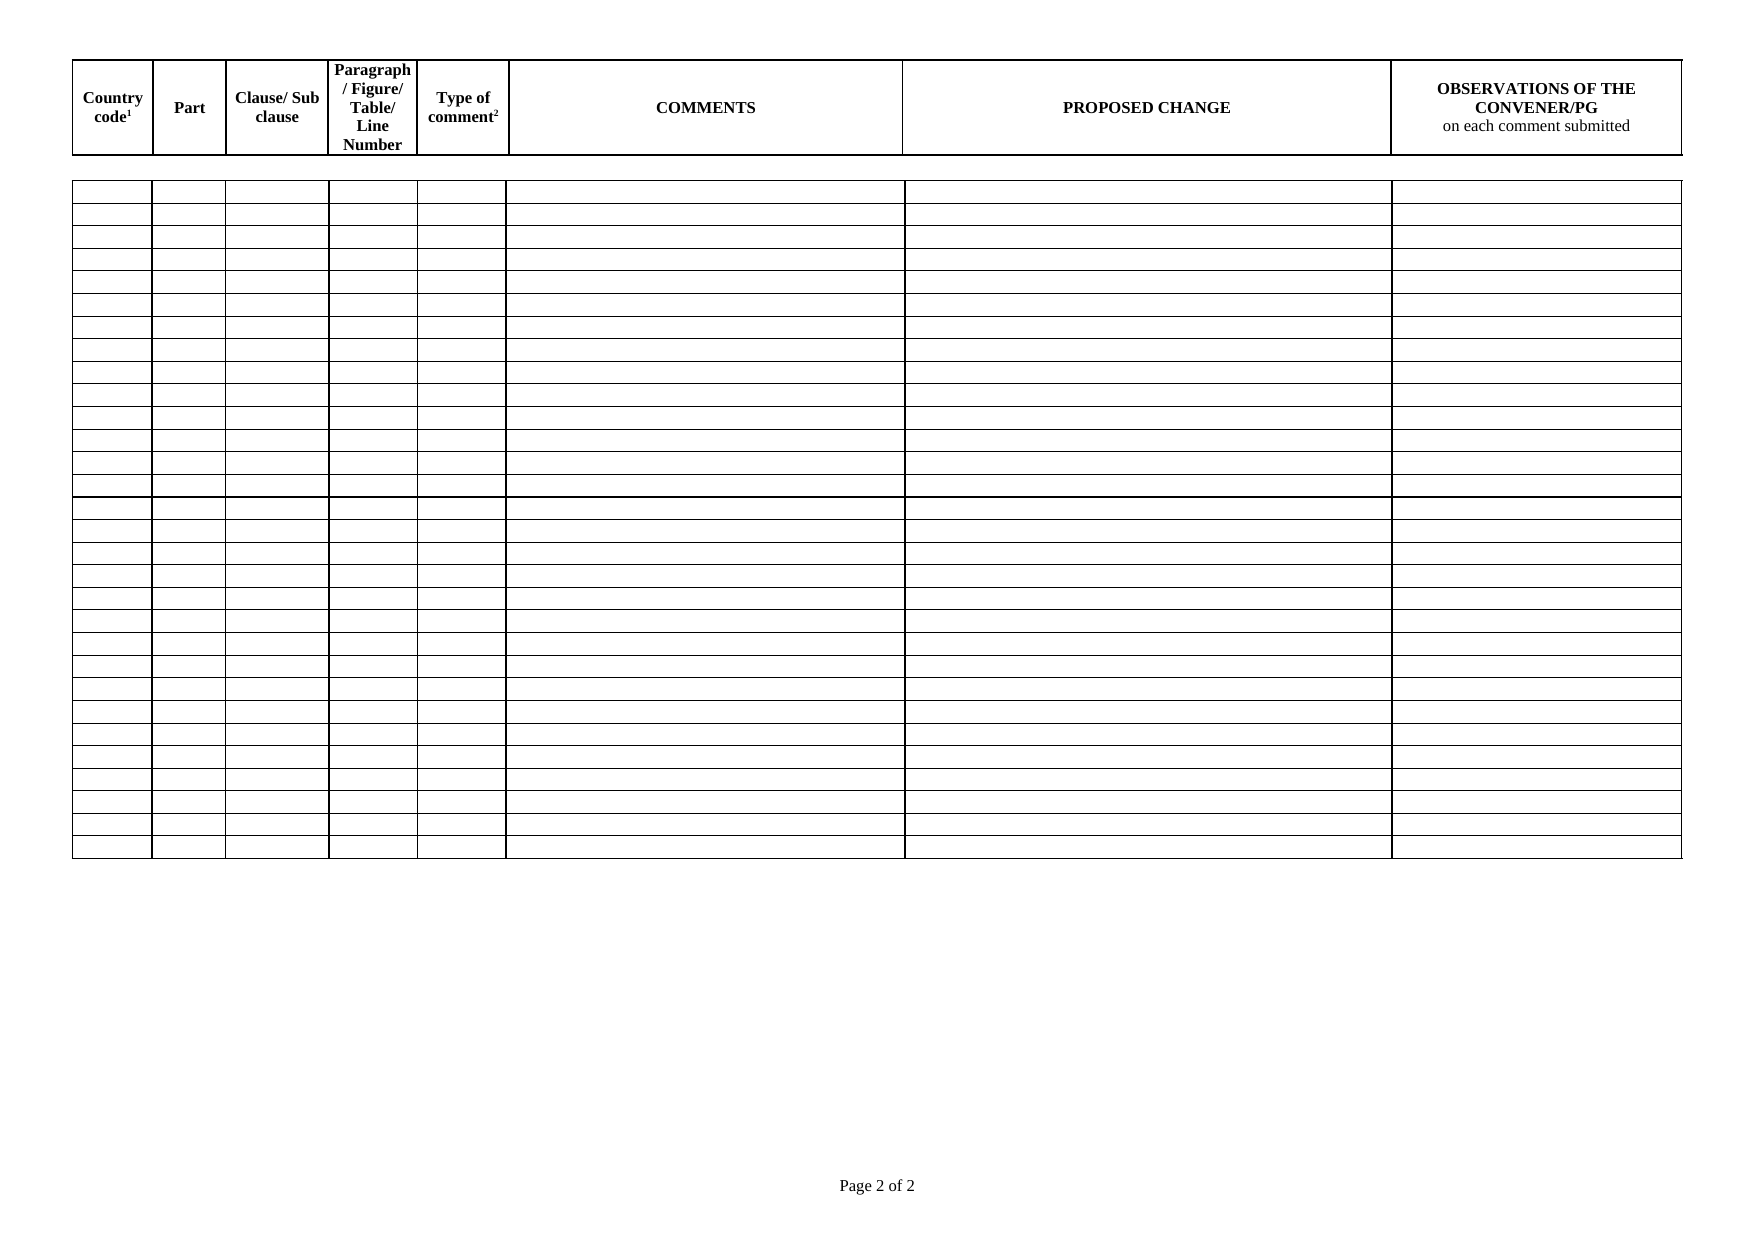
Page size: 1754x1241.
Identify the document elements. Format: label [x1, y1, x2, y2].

table_cell [418, 226, 505, 248]
table_cell [906, 633, 1391, 654]
table_cell [906, 430, 1391, 451]
table_header [330, 181, 417, 202]
table_cell [226, 204, 328, 225]
table_cell [73, 543, 151, 564]
table_cell [906, 271, 1391, 293]
table_cell [330, 769, 417, 790]
table_cell [418, 317, 505, 338]
table_cell [1393, 204, 1681, 225]
table_header [73, 181, 151, 202]
table_cell [906, 836, 1391, 858]
table_cell [73, 226, 151, 248]
table_cell [1393, 588, 1681, 609]
table_cell [906, 452, 1391, 474]
table_cell [1393, 814, 1681, 835]
table_cell [418, 249, 505, 270]
table_cell [330, 791, 417, 813]
table_cell [226, 769, 328, 790]
table_cell [330, 724, 417, 745]
table_cell [73, 814, 151, 835]
table_header [906, 181, 1391, 202]
table_cell [507, 610, 904, 632]
table_cell [906, 678, 1391, 700]
table_cell [507, 475, 904, 496]
table_cell [1393, 271, 1681, 293]
table_cell [1393, 407, 1681, 428]
table_cell [153, 249, 225, 270]
table_cell [1393, 656, 1681, 677]
table_cell [153, 724, 225, 745]
table_cell [418, 407, 505, 428]
table_cell [906, 339, 1391, 361]
table_cell [507, 746, 904, 768]
table_cell [73, 384, 151, 406]
table_cell [226, 543, 328, 564]
table_cell [153, 769, 225, 790]
table_header [153, 181, 225, 202]
table_cell [507, 836, 904, 858]
table_cell [906, 656, 1391, 677]
table_cell [330, 452, 417, 474]
table_cell [73, 339, 151, 361]
table_cell [906, 701, 1391, 722]
table_cell [153, 633, 225, 654]
table_cell [1393, 791, 1681, 813]
table_cell [153, 339, 225, 361]
table_cell [226, 226, 328, 248]
table_cell [153, 678, 225, 700]
table_cell [330, 633, 417, 654]
table_cell [1393, 724, 1681, 745]
table_cell [226, 701, 328, 722]
table_cell [153, 814, 225, 835]
table_cell [73, 678, 151, 700]
table_cell [226, 430, 328, 451]
table_cell [226, 791, 328, 813]
table_cell [153, 498, 225, 519]
table_cell [330, 271, 417, 293]
table_cell [73, 249, 151, 270]
table_cell [73, 701, 151, 722]
table_cell [330, 543, 417, 564]
table_cell [418, 588, 505, 609]
table_cell [507, 362, 904, 383]
table_cell [418, 520, 505, 542]
table_cell [73, 317, 151, 338]
table_cell [226, 452, 328, 474]
table_cell [507, 271, 904, 293]
table_cell [418, 791, 505, 813]
table_cell [507, 701, 904, 722]
table_cell [226, 656, 328, 677]
table_cell [153, 791, 225, 813]
table_cell [330, 520, 417, 542]
table_cell [330, 746, 417, 768]
table_cell [418, 271, 505, 293]
table_cell [73, 746, 151, 768]
table_cell [507, 588, 904, 609]
table_cell [330, 836, 417, 858]
table_cell [73, 769, 151, 790]
table_cell [226, 633, 328, 654]
table_cell [153, 746, 225, 768]
table_cell [330, 565, 417, 587]
table_cell [73, 565, 151, 587]
table_cell [330, 407, 417, 428]
table_cell [330, 204, 417, 225]
table_cell [507, 565, 904, 587]
table_cell [153, 317, 225, 338]
table_cell [330, 226, 417, 248]
table_cell [73, 498, 151, 519]
table_cell [507, 633, 904, 654]
table_cell [906, 543, 1391, 564]
table_cell [906, 249, 1391, 270]
table_cell [330, 814, 417, 835]
table_cell [1393, 384, 1681, 406]
table_cell [418, 565, 505, 587]
table_cell [153, 204, 225, 225]
table_cell [153, 588, 225, 609]
table_cell [507, 678, 904, 700]
table_cell [73, 791, 151, 813]
table_cell [418, 384, 505, 406]
table_cell [73, 724, 151, 745]
table_cell [418, 724, 505, 745]
table_cell [73, 610, 151, 632]
table_header [507, 181, 904, 202]
table_cell [906, 565, 1391, 587]
table_cell [73, 656, 151, 677]
table_cell [418, 362, 505, 383]
table_cell [330, 475, 417, 496]
table_cell [906, 362, 1391, 383]
table_cell [73, 407, 151, 428]
table_cell [418, 633, 505, 654]
table_cell [418, 204, 505, 225]
table_cell [418, 769, 505, 790]
table_cell [1393, 543, 1681, 564]
table_cell [226, 362, 328, 383]
table_cell [330, 384, 417, 406]
table_cell [153, 430, 225, 451]
table_cell [73, 430, 151, 451]
table_cell [906, 769, 1391, 790]
table_cell [1393, 362, 1681, 383]
table_cell [226, 339, 328, 361]
table_header [1393, 181, 1681, 202]
table_cell [330, 362, 417, 383]
table_cell [226, 407, 328, 428]
table_cell [906, 204, 1391, 225]
table_cell [507, 520, 904, 542]
table_cell [73, 475, 151, 496]
table_cell [1393, 520, 1681, 542]
table_cell [153, 407, 225, 428]
table_cell [226, 678, 328, 700]
table_cell [153, 475, 225, 496]
table_cell [507, 407, 904, 428]
table_cell [226, 724, 328, 745]
table_cell [418, 836, 505, 858]
table_cell [418, 498, 505, 519]
table_cell [1393, 678, 1681, 700]
table_cell [418, 452, 505, 474]
table_cell [73, 633, 151, 654]
table_cell [226, 814, 328, 835]
table_cell [1393, 498, 1681, 519]
table_cell [1393, 475, 1681, 496]
table_header [418, 181, 505, 202]
table_cell [906, 746, 1391, 768]
table_cell [1393, 633, 1681, 654]
table_cell [906, 520, 1391, 542]
table_cell [330, 610, 417, 632]
table_cell [153, 452, 225, 474]
table_cell [226, 271, 328, 293]
table_cell [1393, 339, 1681, 361]
table_cell [330, 678, 417, 700]
table_cell [906, 317, 1391, 338]
table_cell [226, 384, 328, 406]
table_cell [1393, 565, 1681, 587]
table_cell [1393, 610, 1681, 632]
table_cell [906, 498, 1391, 519]
table_cell [418, 294, 505, 316]
table_cell [507, 791, 904, 813]
table_cell [226, 498, 328, 519]
table_cell [226, 249, 328, 270]
table_cell [226, 836, 328, 858]
table_cell [418, 746, 505, 768]
table_cell [226, 520, 328, 542]
table_cell [507, 294, 904, 316]
table_cell [226, 610, 328, 632]
table_cell [507, 249, 904, 270]
table_cell [906, 226, 1391, 248]
table_cell [507, 204, 904, 225]
table_cell [1393, 317, 1681, 338]
table_cell [507, 724, 904, 745]
table_cell [73, 362, 151, 383]
table_cell [507, 543, 904, 564]
table_cell [418, 430, 505, 451]
table_cell [330, 588, 417, 609]
table_cell [330, 430, 417, 451]
table_cell [330, 498, 417, 519]
table_cell [418, 701, 505, 722]
table_cell [906, 791, 1391, 813]
table_cell [153, 701, 225, 722]
table_cell [507, 452, 904, 474]
table_cell [1393, 769, 1681, 790]
table_cell [73, 271, 151, 293]
table_cell [906, 588, 1391, 609]
table_cell [1393, 294, 1681, 316]
table_cell [330, 701, 417, 722]
table_cell [1393, 430, 1681, 451]
table_header [226, 181, 328, 202]
table_cell [153, 543, 225, 564]
table_cell [1393, 836, 1681, 858]
table_cell [906, 384, 1391, 406]
table_cell [418, 543, 505, 564]
table_cell [153, 610, 225, 632]
table_cell [153, 656, 225, 677]
table_cell [73, 204, 151, 225]
table_cell [418, 475, 505, 496]
table_cell [418, 610, 505, 632]
table_cell [153, 520, 225, 542]
table_cell [1393, 226, 1681, 248]
table_cell [418, 814, 505, 835]
table_cell [73, 588, 151, 609]
table_cell [226, 294, 328, 316]
table_cell [1393, 452, 1681, 474]
table_cell [153, 294, 225, 316]
table_cell [73, 452, 151, 474]
table_cell [330, 339, 417, 361]
table_cell [418, 678, 505, 700]
table_cell [418, 656, 505, 677]
table_cell [330, 294, 417, 316]
table_cell [1393, 746, 1681, 768]
table_cell [507, 430, 904, 451]
table_cell [153, 384, 225, 406]
table_cell [226, 475, 328, 496]
table_cell [73, 520, 151, 542]
table_cell [906, 407, 1391, 428]
table_cell [153, 362, 225, 383]
table_cell [906, 814, 1391, 835]
table_cell [507, 384, 904, 406]
table_cell [226, 588, 328, 609]
table_cell [507, 339, 904, 361]
table_cell [226, 565, 328, 587]
table_cell [906, 610, 1391, 632]
table_cell [906, 475, 1391, 496]
table_cell [330, 317, 417, 338]
table_cell [906, 724, 1391, 745]
table_cell [226, 317, 328, 338]
table_cell [507, 498, 904, 519]
table_cell [507, 769, 904, 790]
table_cell [418, 339, 505, 361]
table_cell [507, 814, 904, 835]
table_cell [73, 836, 151, 858]
table_cell [330, 656, 417, 677]
table_cell [153, 226, 225, 248]
table_cell [507, 317, 904, 338]
table_cell [906, 294, 1391, 316]
table_cell [507, 226, 904, 248]
table_cell [153, 565, 225, 587]
table_cell [226, 746, 328, 768]
table_cell [507, 656, 904, 677]
table_cell [153, 836, 225, 858]
table_cell [73, 294, 151, 316]
table_cell [330, 249, 417, 270]
table_cell [153, 271, 225, 293]
table_cell [1393, 249, 1681, 270]
table_cell [1393, 701, 1681, 722]
